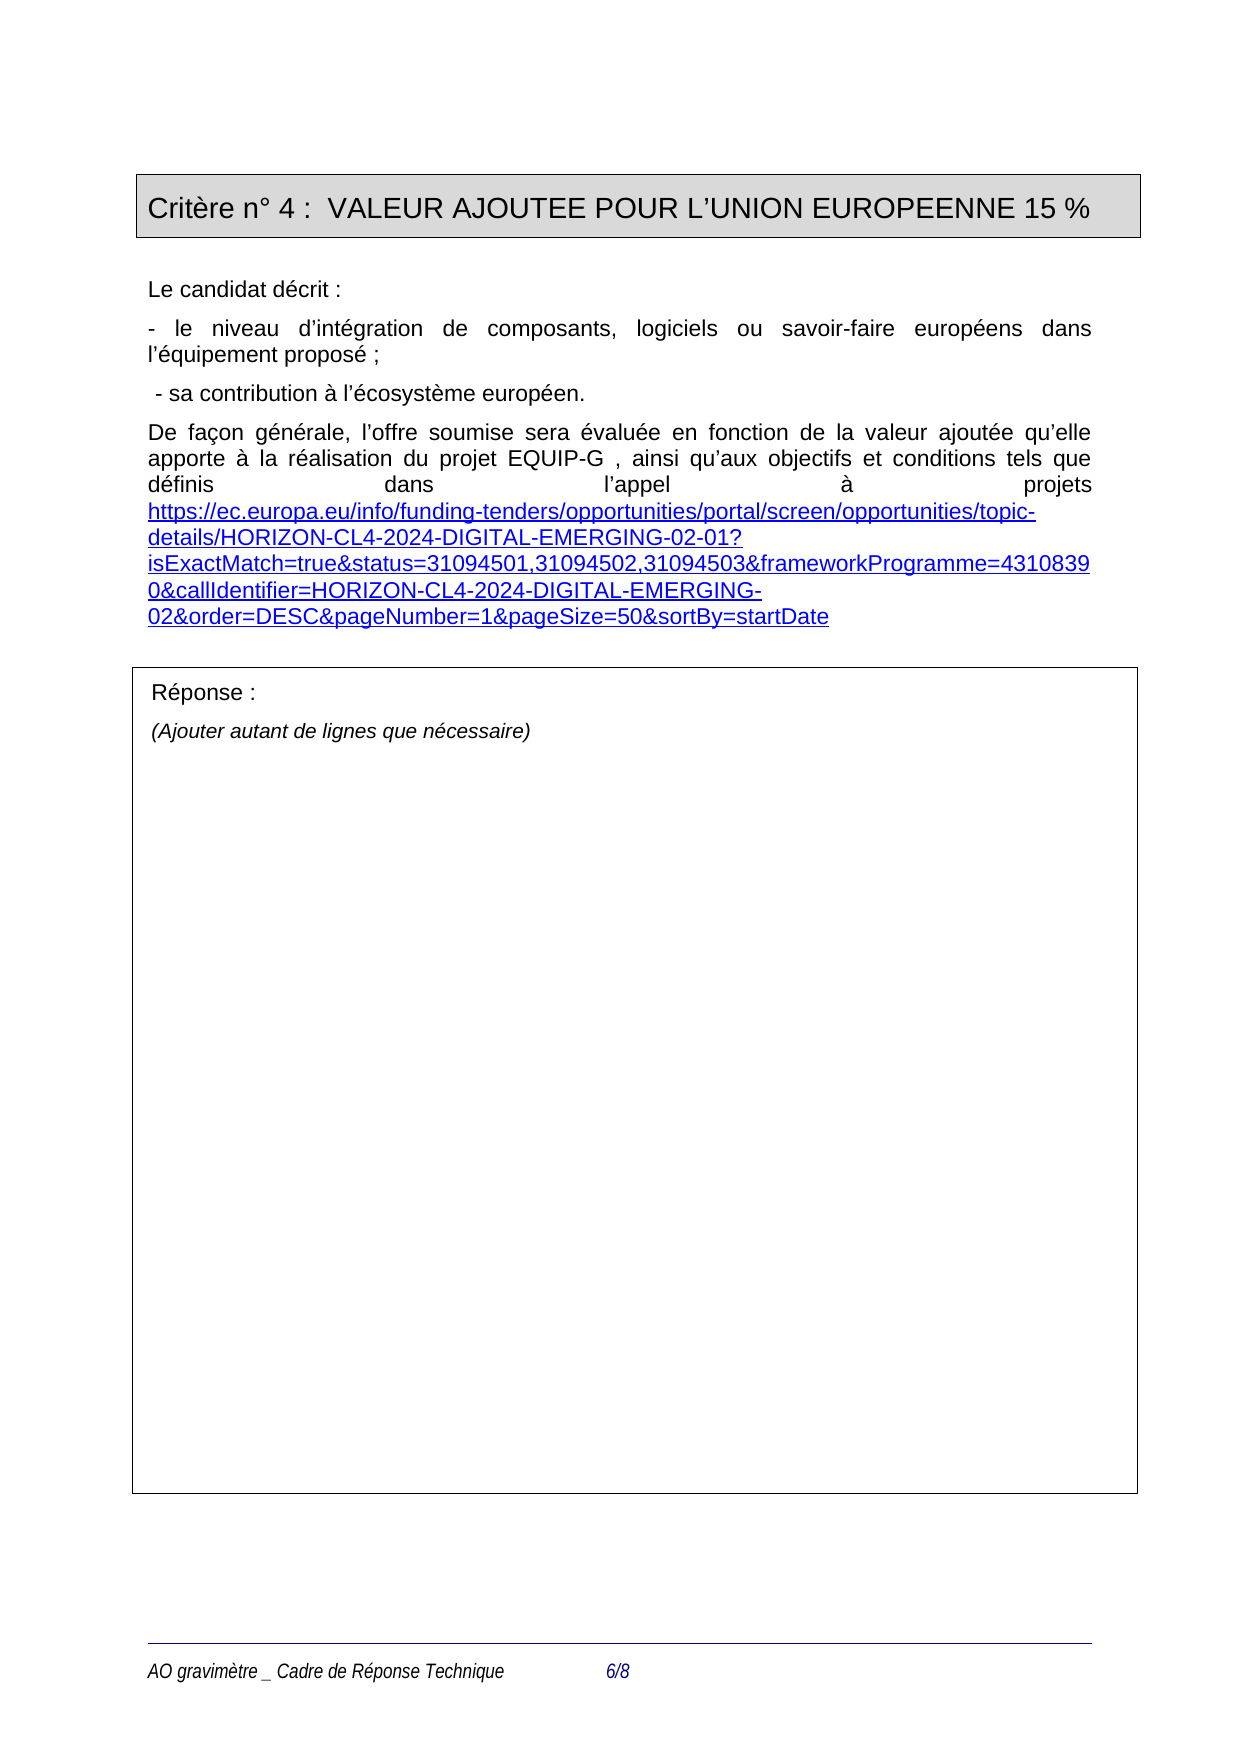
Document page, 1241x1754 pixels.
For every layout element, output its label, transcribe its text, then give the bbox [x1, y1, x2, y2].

text Le candidat décrit : [148, 264, 1092, 302]
table_header Réponse : (Ajouter autant de lignes que nécessaire) [133, 668, 1137, 1493]
text - le niveau d’intégration de composants, logiciels ou savoir-faire européens dans l’équipement proposé ; [148, 314, 1092, 367]
text - sa contribution à l’écosystème européen. [155, 380, 1092, 406]
text De façon générale, l’offre soumise sera évaluée en fonction de la valeur ajoutée qu’elle apporte à la réalisation du projet EQUIP-G , ainsi qu’aux objectifs et conditions tels que définis dans l’appel à projets https://ec.europa.eu/info/funding-tenders/opportunities/portal/screen/opportunities/topic-details/HORIZON-CL4-2024-DIGITAL-EMERGING-02-01?isExactMatch=true&status=31094501,31094502,31094503&frameworkProgramme=43108390&callIdentifier=HORIZON-CL4-2024-DIGITAL-EMERGING-02&order=DESC&pageNumber=1&pageSize=50&sortBy=startDate [148, 418, 1092, 629]
table_header Critère n° 4 : VALEUR AJOUTEE POUR L’UNION EUROPEENNE 15 % [137, 175, 1140, 237]
